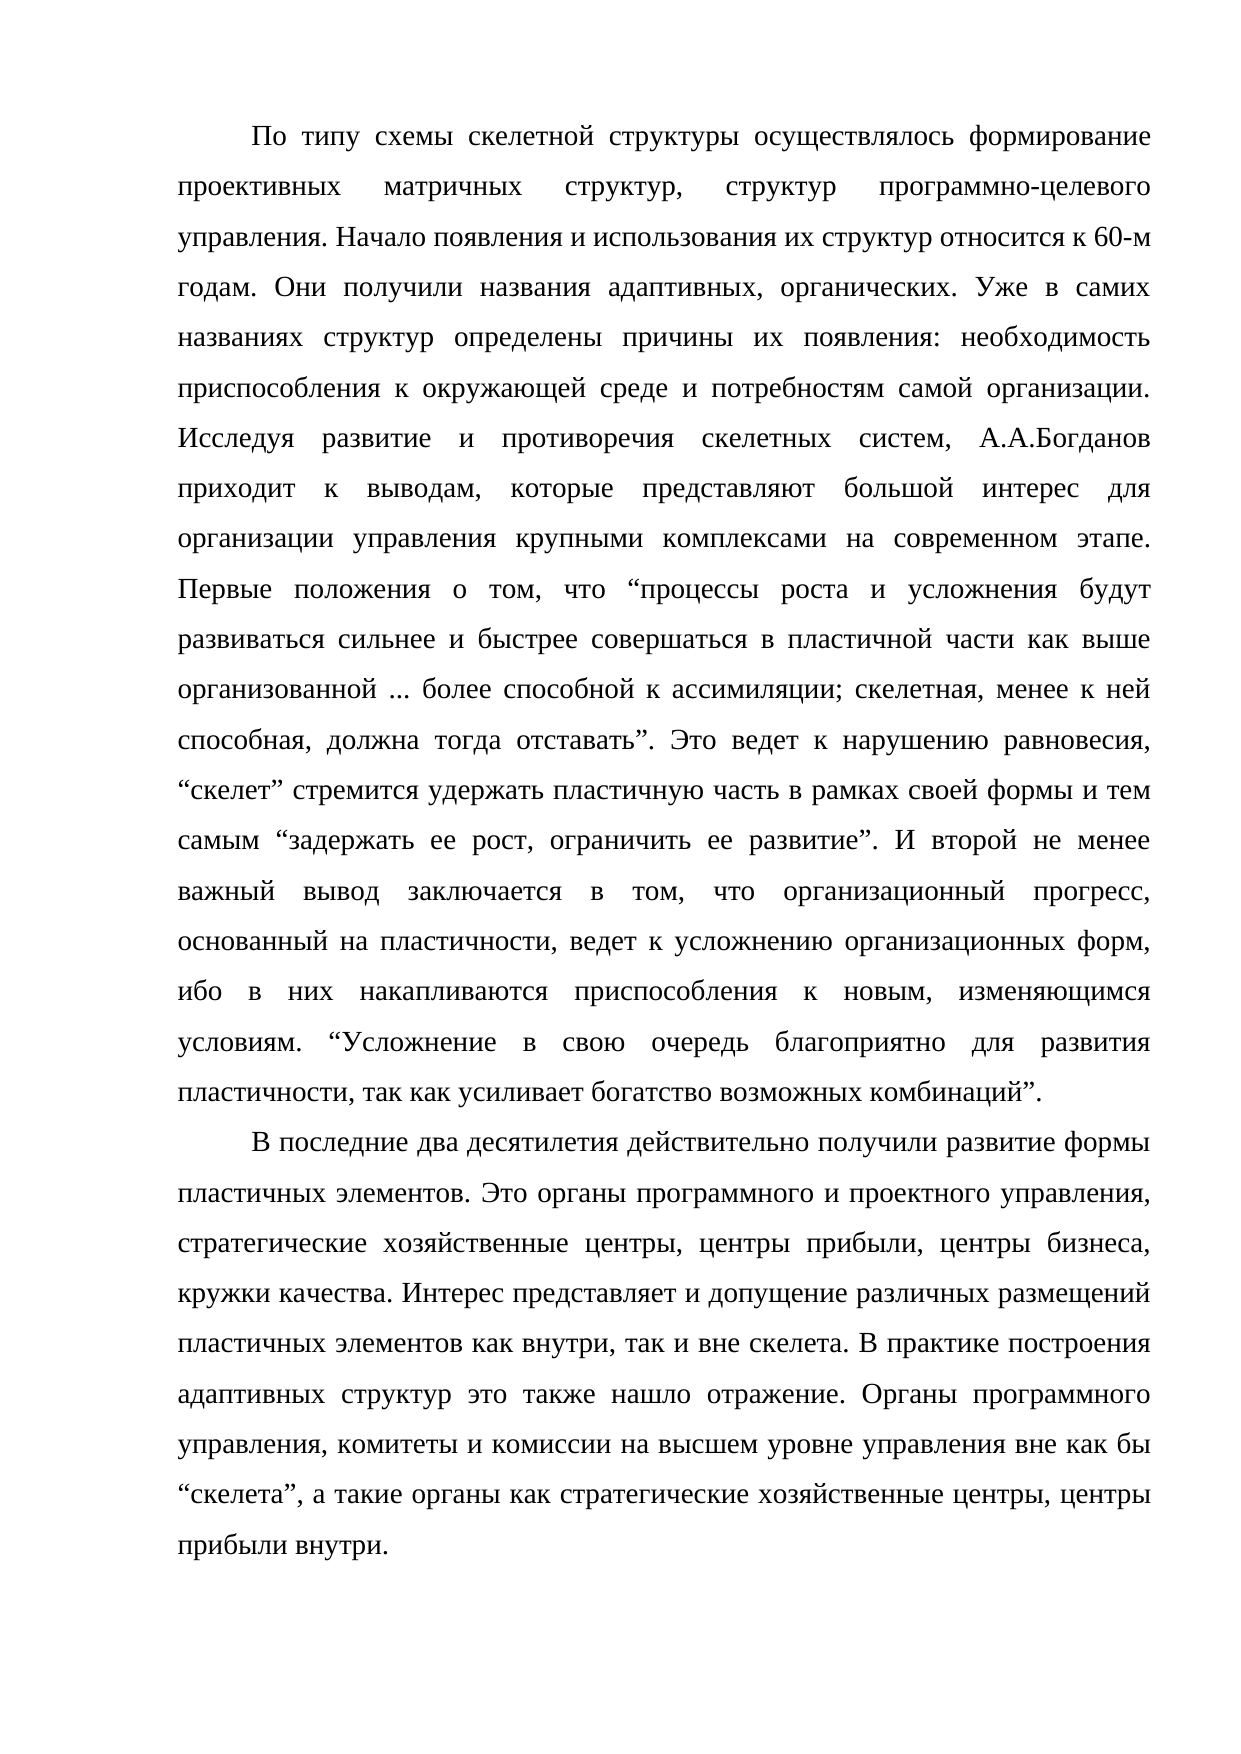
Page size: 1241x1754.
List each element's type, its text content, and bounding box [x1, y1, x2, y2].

text По типу схемы скелетной структуры осуществлялось формирование проективных матричных структур, структур программно-целевого управления. Начало появления и использования их структур относится к 60-м годам. Они получили названия адаптивных, органических. Уже в самих названиях структур определены причины их появления: необходимость приспособления к окружающей среде и потребностям самой организации. Исследуя развитие и противоречия скелетных систем, А.А.Богданов приходит к выводам, которые представляют большой интерес для организации управления крупными комплексами на современном этапе. Первые положения о том, что “процессы роста и усложнения будут развиваться сильнее и быстрее совершаться в пластичной части как выше организованной ... более способной к ассимиляции; скелетная, менее к ней способная, должна тогда отставать”. Это ведет к нарушению равновесия, “скелет” стремится удержать пластичную часть в рамках своей формы и тем самым “задержать ее рост, ограничить ее развитие”. И второй не менее важный вывод заключается в том, что организационный прогресс, основанный на пластичности, ведет к усложнению организационных форм, ибо в них накапливаются приспособления к новым, изменяющимся условиям. “Усложнение в свою очередь благоприятно для развития пластичности, так как усиливает богатство возможных комбинаций”. [177, 118, 1152, 1108]
text В последние два десятилетия действительно получили развитие формы пластичных элементов. Это органы программного и проектного управления, стратегические хозяйственные центры, центры прибыли, центры бизнеса, кружки качества. Интерес представляет и допущение различных размещений пластичных элементов как внутри, так и вне скелета. В практике построения адаптивных структур это также нашло отражение. Органы программного управления, комитеты и комиссии на высшем уровне управления вне как бы “скелета”, а такие органы как стратегические хозяйственные центры, центры прибыли внутри. [177, 1124, 1152, 1560]
